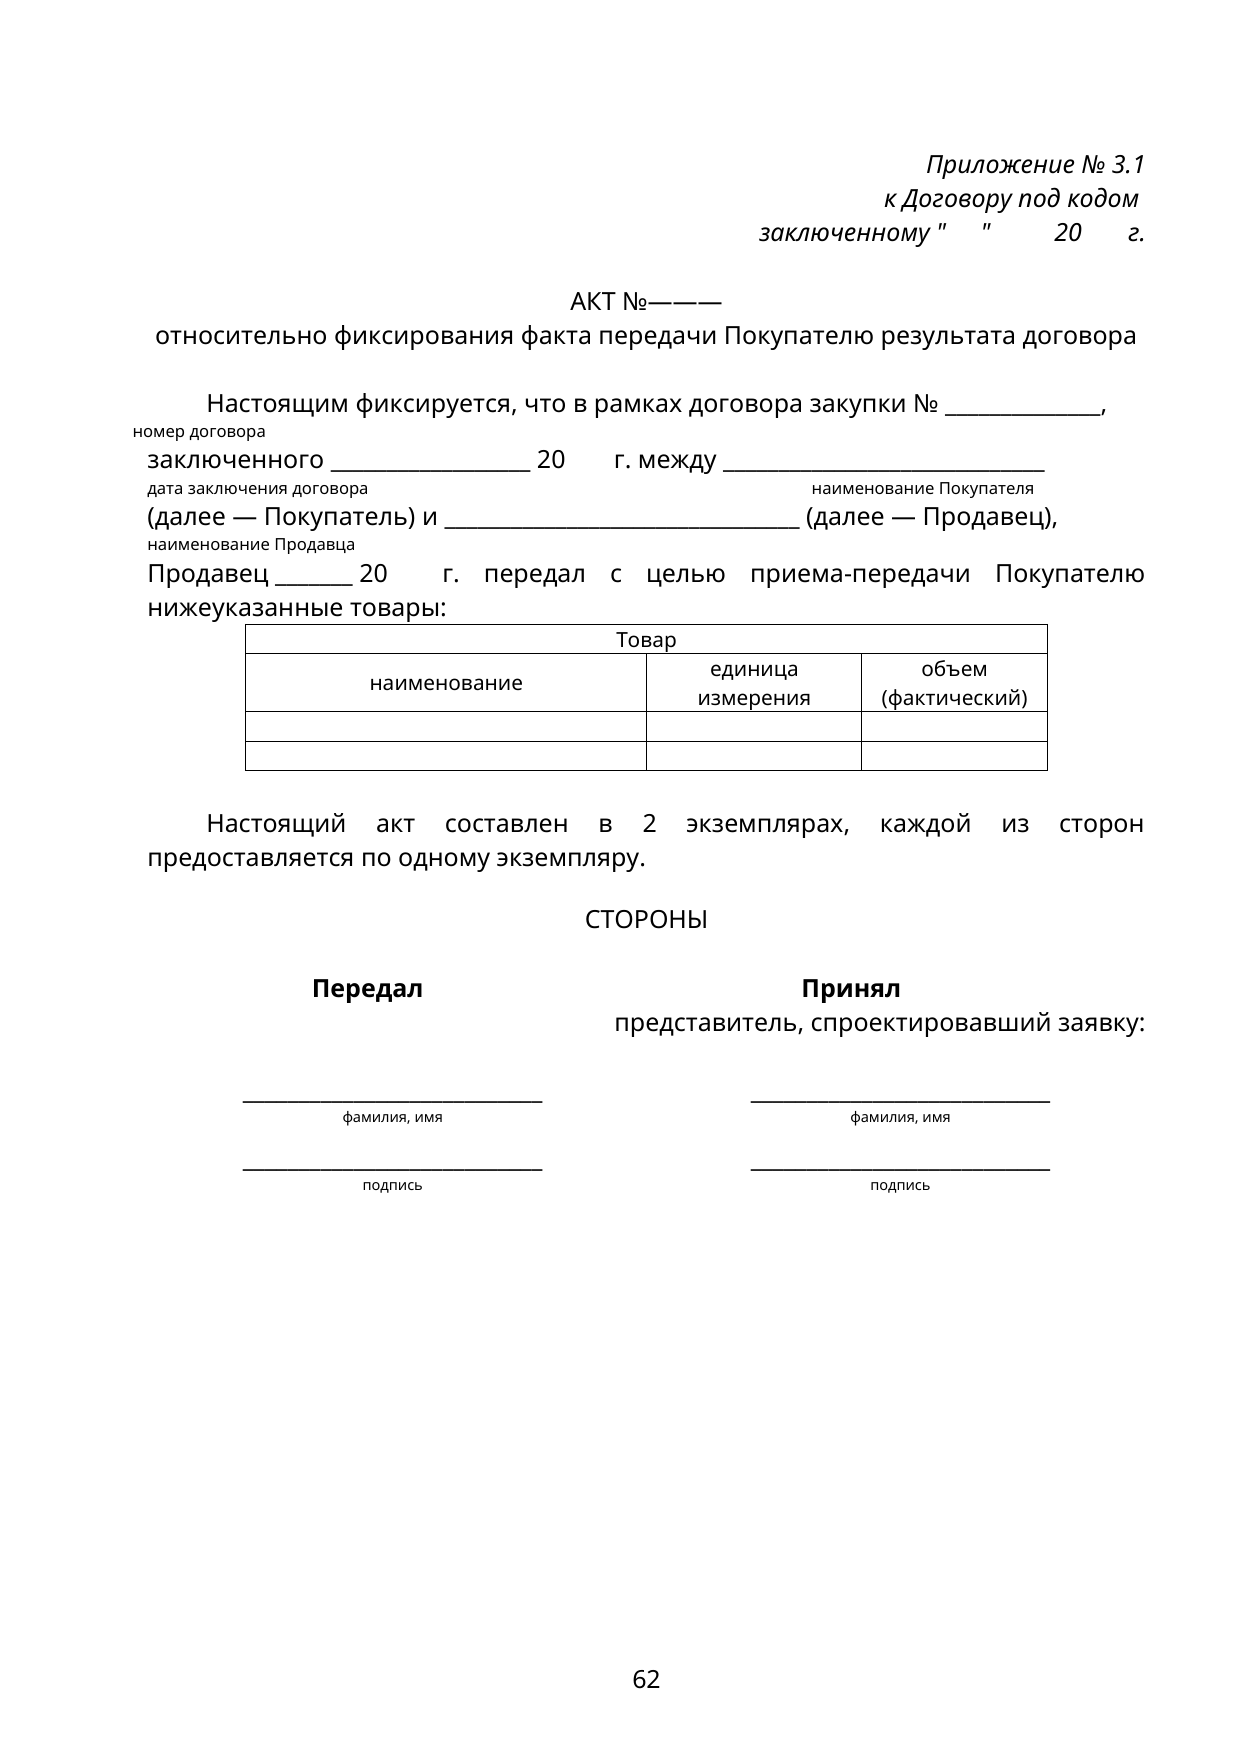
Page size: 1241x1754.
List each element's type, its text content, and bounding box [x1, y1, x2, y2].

table_cell объем (фактический) [862, 654, 1047, 711]
text Продавец _______ 20 г. передал с целью приема-передачи Покупателю нижеуказанные товары: [147, 556, 1146, 624]
table_cell единица измерения [647, 654, 861, 711]
table_cell [246, 742, 646, 770]
table_header Принял [599, 970, 1103, 1004]
table_cell ___________________________ подпись [139, 1141, 646, 1209]
text СТОРОНЫ [147, 902, 1146, 936]
table_cell [246, 712, 646, 741]
table_cell наименование [246, 654, 646, 711]
table_header Передал [136, 970, 599, 1004]
table_header Товар [246, 625, 1047, 653]
text Настоящий акт составлен в 2 экземплярах, каждой из сторон предоставляется по одному экземпляру. [147, 805, 1146, 873]
text Приложение № 3.1 [147, 147, 1146, 181]
text АКТ №——— [147, 283, 1146, 317]
table_cell ___________________________ подпись [646, 1141, 1154, 1209]
text дата заключения договора наименование Покупателя [147, 476, 1146, 499]
table_cell [647, 712, 861, 741]
text наименование Продавца [147, 533, 1146, 556]
table_cell [862, 742, 1047, 770]
text (далее — Покупатель) и ________________________________ (далее — Продавец), [147, 499, 1146, 533]
text относительно фиксирования факта передачи Покупателю результата договора [147, 317, 1146, 351]
text номер договора [132, 419, 1146, 442]
text Настоящим фиксируется, что в рамках договора закупки № ______________, [147, 385, 1146, 419]
table_cell [647, 742, 861, 770]
table_header ___________________________ фамилия, имя [139, 1073, 646, 1141]
table_header ___________________________ фамилия, имя [646, 1073, 1154, 1141]
text представитель, спроектировавший заявку: [147, 1004, 1146, 1038]
text к Договору под кодом заключенному " " 20 г. [147, 181, 1146, 249]
text заключенного __________________ 20 г. между _____________________________ [147, 442, 1146, 476]
table_cell [862, 712, 1047, 741]
